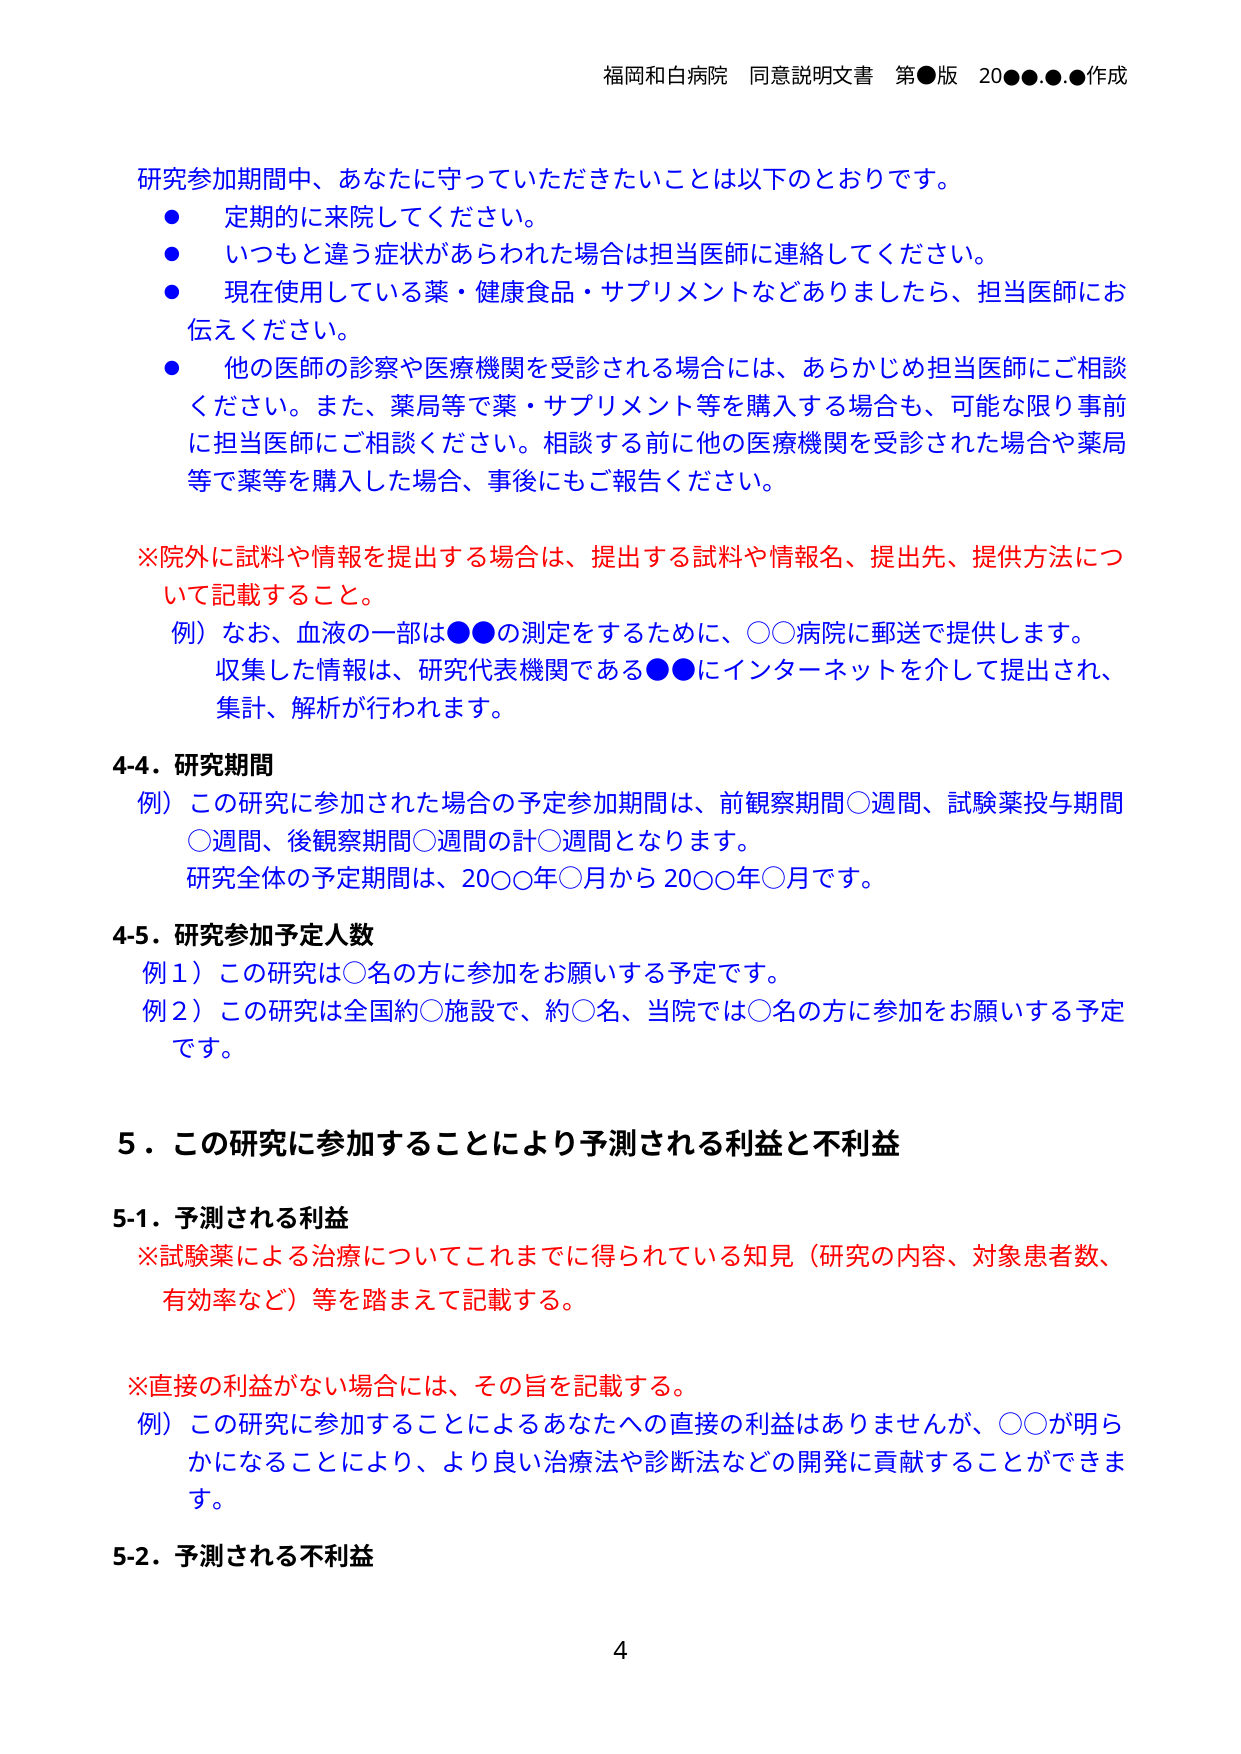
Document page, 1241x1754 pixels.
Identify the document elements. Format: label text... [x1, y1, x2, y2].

text 例）この研究に参加された場合の予定参加期間は、前観察期間○週間、試験薬投与期間○週間、後観察期間○週間の計○週間となります。 [137, 782, 1128, 858]
text ※院外に試料や情報を提出する場合は、提出する試料や情報名、提出先、提供方法について記載すること。 [137, 537, 1128, 612]
text 例１）この研究は○名の方に参加をお願いする予定です。 [142, 952, 1128, 990]
subtitle 5-1．予測される利益 [112, 1198, 1128, 1236]
text 例２）この研究は全国約○施設で、約○名、当院では○名の方に参加をお願いする予定です。 [142, 990, 1128, 1066]
subtitle ５．この研究に参加することにより予測される利益と不利益 [112, 1104, 1128, 1179]
list 定期的に来院してください。 [162, 196, 1128, 234]
text 研究全体の予定期間は、20○○年○月から20○○年○月です。 [186, 858, 1128, 896]
text ※試験薬による治療についてこれまでに得られている知見（研究の内容、対象患者数、有効率など）等を踏まえて記載する。 [137, 1236, 1128, 1317]
text ※直接の利益がない場合には、その旨を記載する。 [127, 1366, 1128, 1403]
text 例）なお、血液の一部は●●の測定をするために、○○病院に郵送で提供します。 [171, 612, 1128, 650]
subtitle 5-2．予測される不利益 [112, 1536, 1128, 1573]
subtitle 4-5．研究参加予定人数 [112, 915, 1128, 952]
list いつもと違う症状があらわれた場合は担当医師に連絡してください。 [162, 234, 1128, 272]
text 研究参加期間中、あなたに守っていただきたいことは以下のとおりです。 [112, 158, 1128, 196]
text 収集した情報は、研究代表機関である●●にインターネットを介して提出され、集計、解析が行われます。 [216, 650, 1128, 726]
subtitle 4-4．研究期間 [112, 744, 1128, 782]
list 現在使用している薬・健康食品・サプリメントなどありましたら、担当医師にお伝えください。 [162, 272, 1128, 348]
list 他の医師の診察や医療機関を受診される場合には、あらかじめ担当医師にご相談ください。また、薬局等で薬・サプリメント等を購入する場合も、可能な限り事前に担当医師にご相談ください。相談する前に他の医療機関を受診された場合や薬局等で薬等を購入した場合、事後にもご報告ください。 [162, 348, 1128, 499]
text 例）この研究に参加することによるあなたへの直接の利益はありませんが、○○が明らかになることにより、より良い治療法や診断法などの開発に貢献することができます。 [137, 1403, 1128, 1517]
